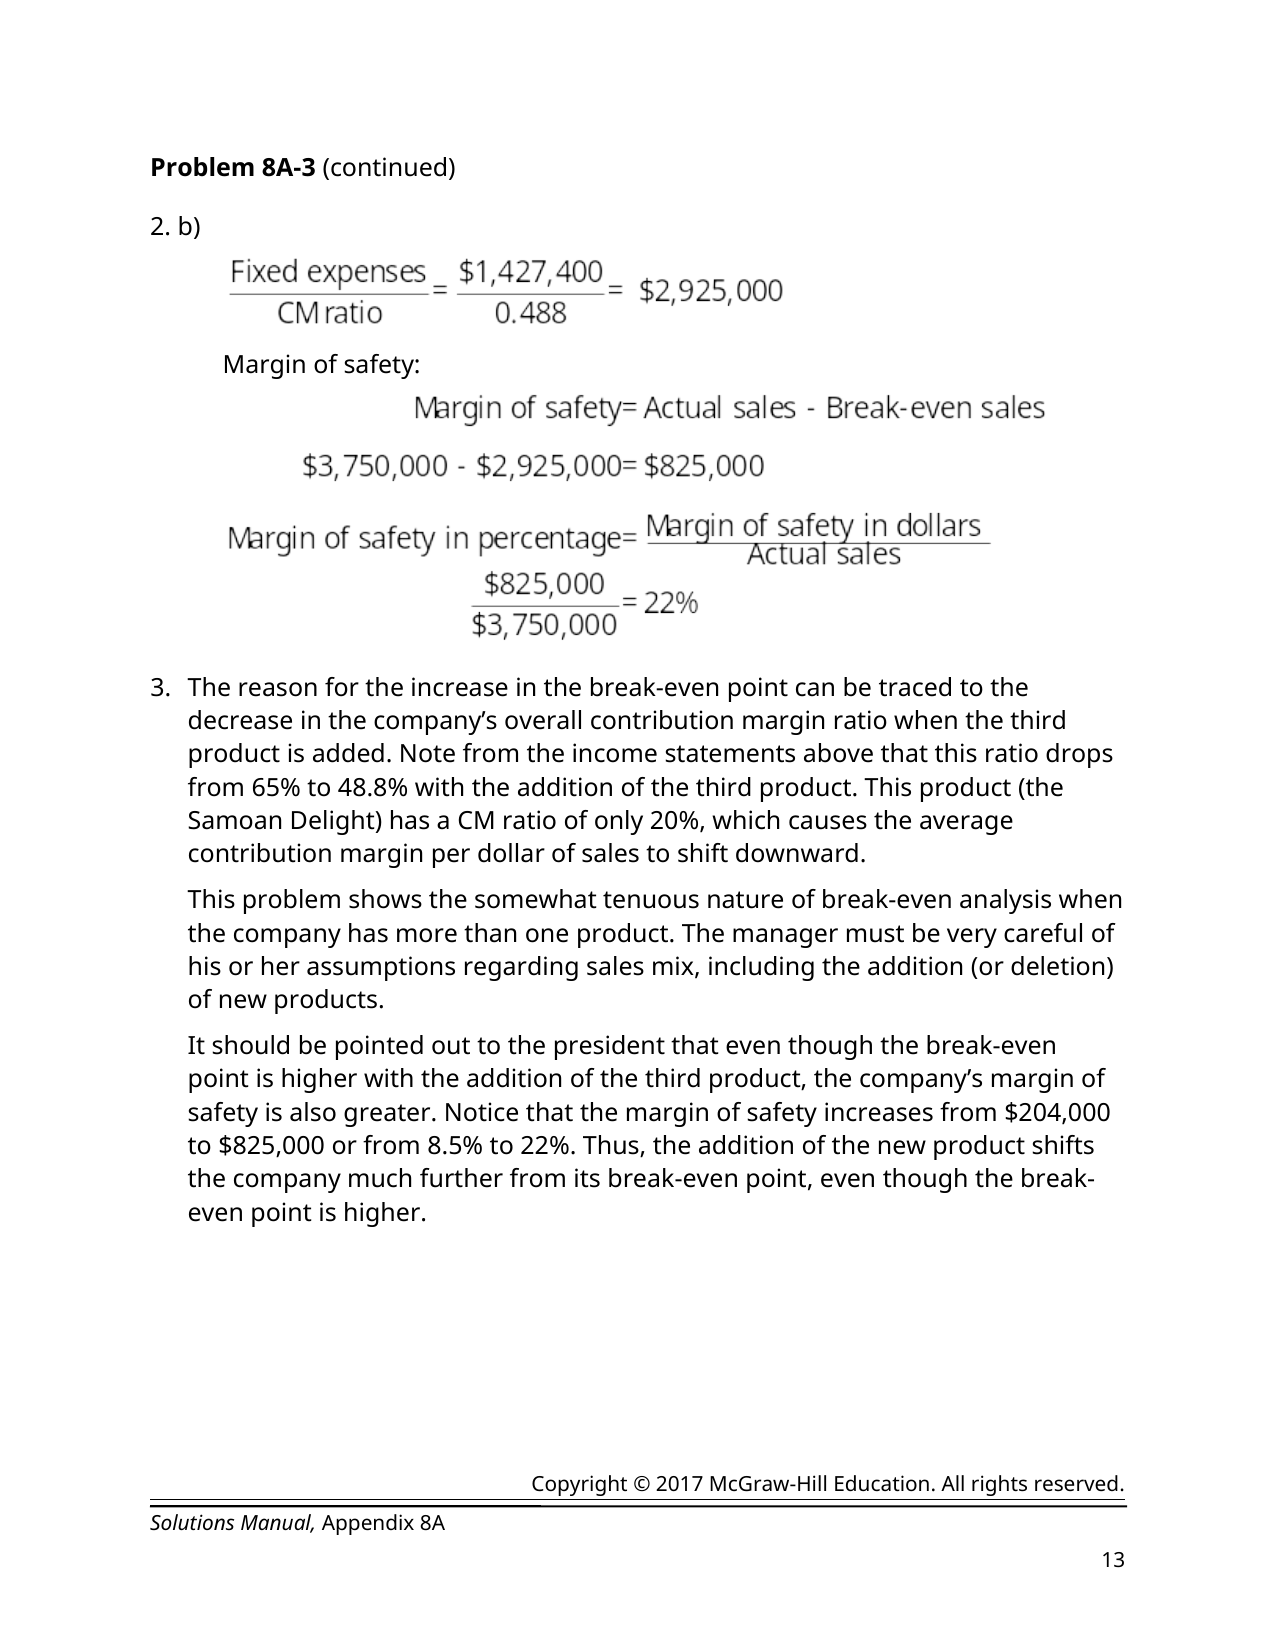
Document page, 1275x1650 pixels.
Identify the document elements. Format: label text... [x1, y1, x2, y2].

text Margin of safety: [150, 347, 1125, 380]
text It should be pointed out to the president that even though the break-even point is higher with the addition of the third product, the company’s margin of safety is also greater. Notice that the margin of safety increases from $204,000 to $825,000 or from 8.5% to 22%. Thus, the addition of the new product shifts the company much further from its break-even point, even though the break-even point is higher. [150, 1028, 1125, 1228]
text This problem shows the somewhat tenuous nature of break-even analysis when the company has more than one product. The manager must be very careful of his or her assumptions regarding sales mix, including the addition (or deletion) of new products. [150, 882, 1125, 1015]
text Problem 8A-3 (continued) [150, 150, 1125, 184]
text 3. The reason for the increase in the break-even point can be traced to the decrease in the company’s overall contribution margin ratio when the third product is added. Note from the income statements above that this ratio drops from 65% to 48.8% with the addition of the third product. This product (the Samoan Delight) has a CM ratio of only 20%, which causes the average contribution margin per dollar of sales to shift downward. [150, 669, 1125, 869]
text 2. b) [150, 209, 1125, 242]
